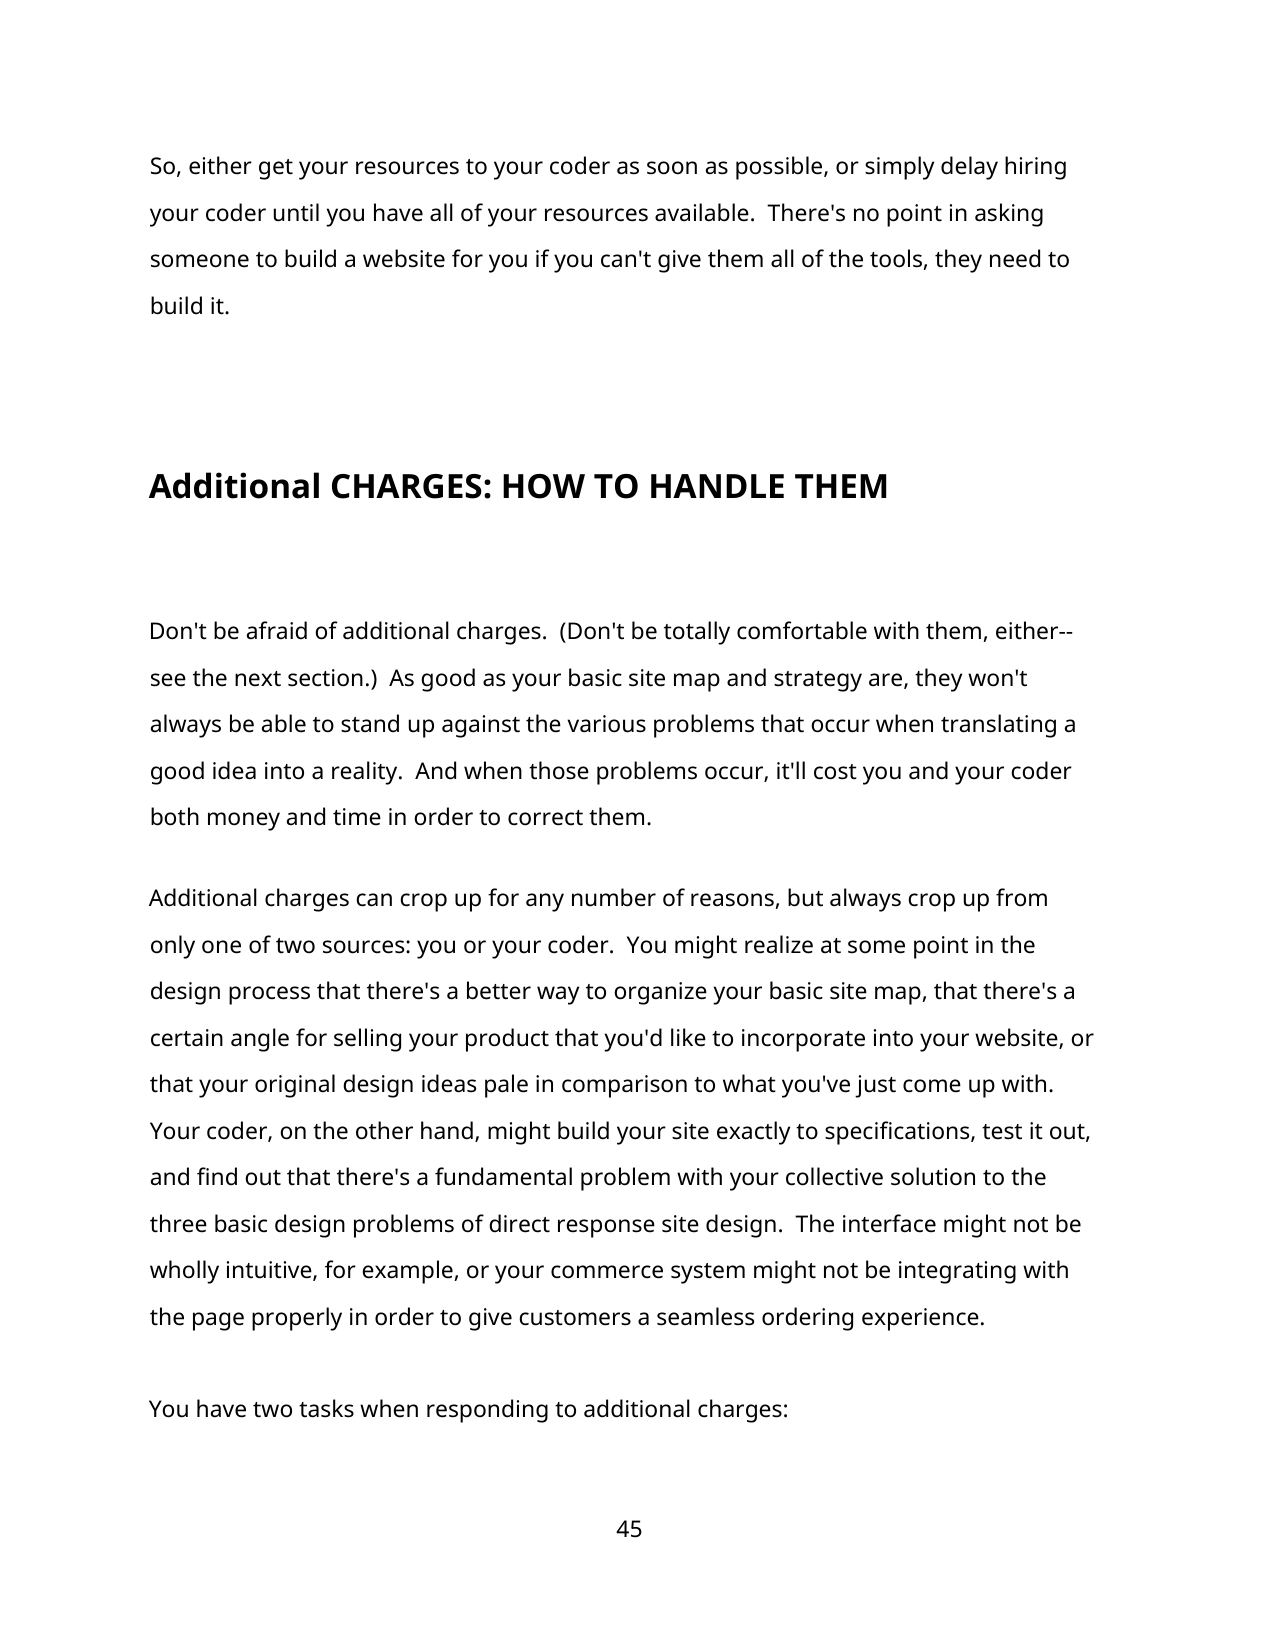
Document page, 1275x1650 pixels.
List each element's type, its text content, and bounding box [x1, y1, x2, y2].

subtitle Additional CHARGES: HOW TO HANDLE THEM [148, 463, 1109, 508]
text You have two tasks when responding to additional charges: [148, 1393, 1100, 1425]
text Additional charges can crop up for any number of reasons, but always crop up from only one of two sources: you or your coder. You might realize at some point in the design process that there's a better way to organize your basic site map, that there's a certain angle for selling your product that you'd like to incorporate into your website, or that your original design ideas pale in comparison to what you've just come up with. Your coder, on the other hand, might build your site exactly to specifications, test it out, and find out that there's a fundamental problem with your collective solution to the three basic design problems of direct response site design. The interface might not be wholly intuitive, for example, or your commerce system might not be integrating with the page properly in order to give customers a seamless ordering experience. [148, 882, 1100, 1332]
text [148, 150, 1100, 321]
text Don't be afraid of additional charges. (Don't be totally comfortable with them, either--see the next section.) As good as your basic site map and strategy are, they won't always be able to stand up against the various problems that occur when translating a good idea into a reality. And when those problems occur, it'll cost you and your coder both money and time in order to correct them. [148, 615, 1100, 833]
